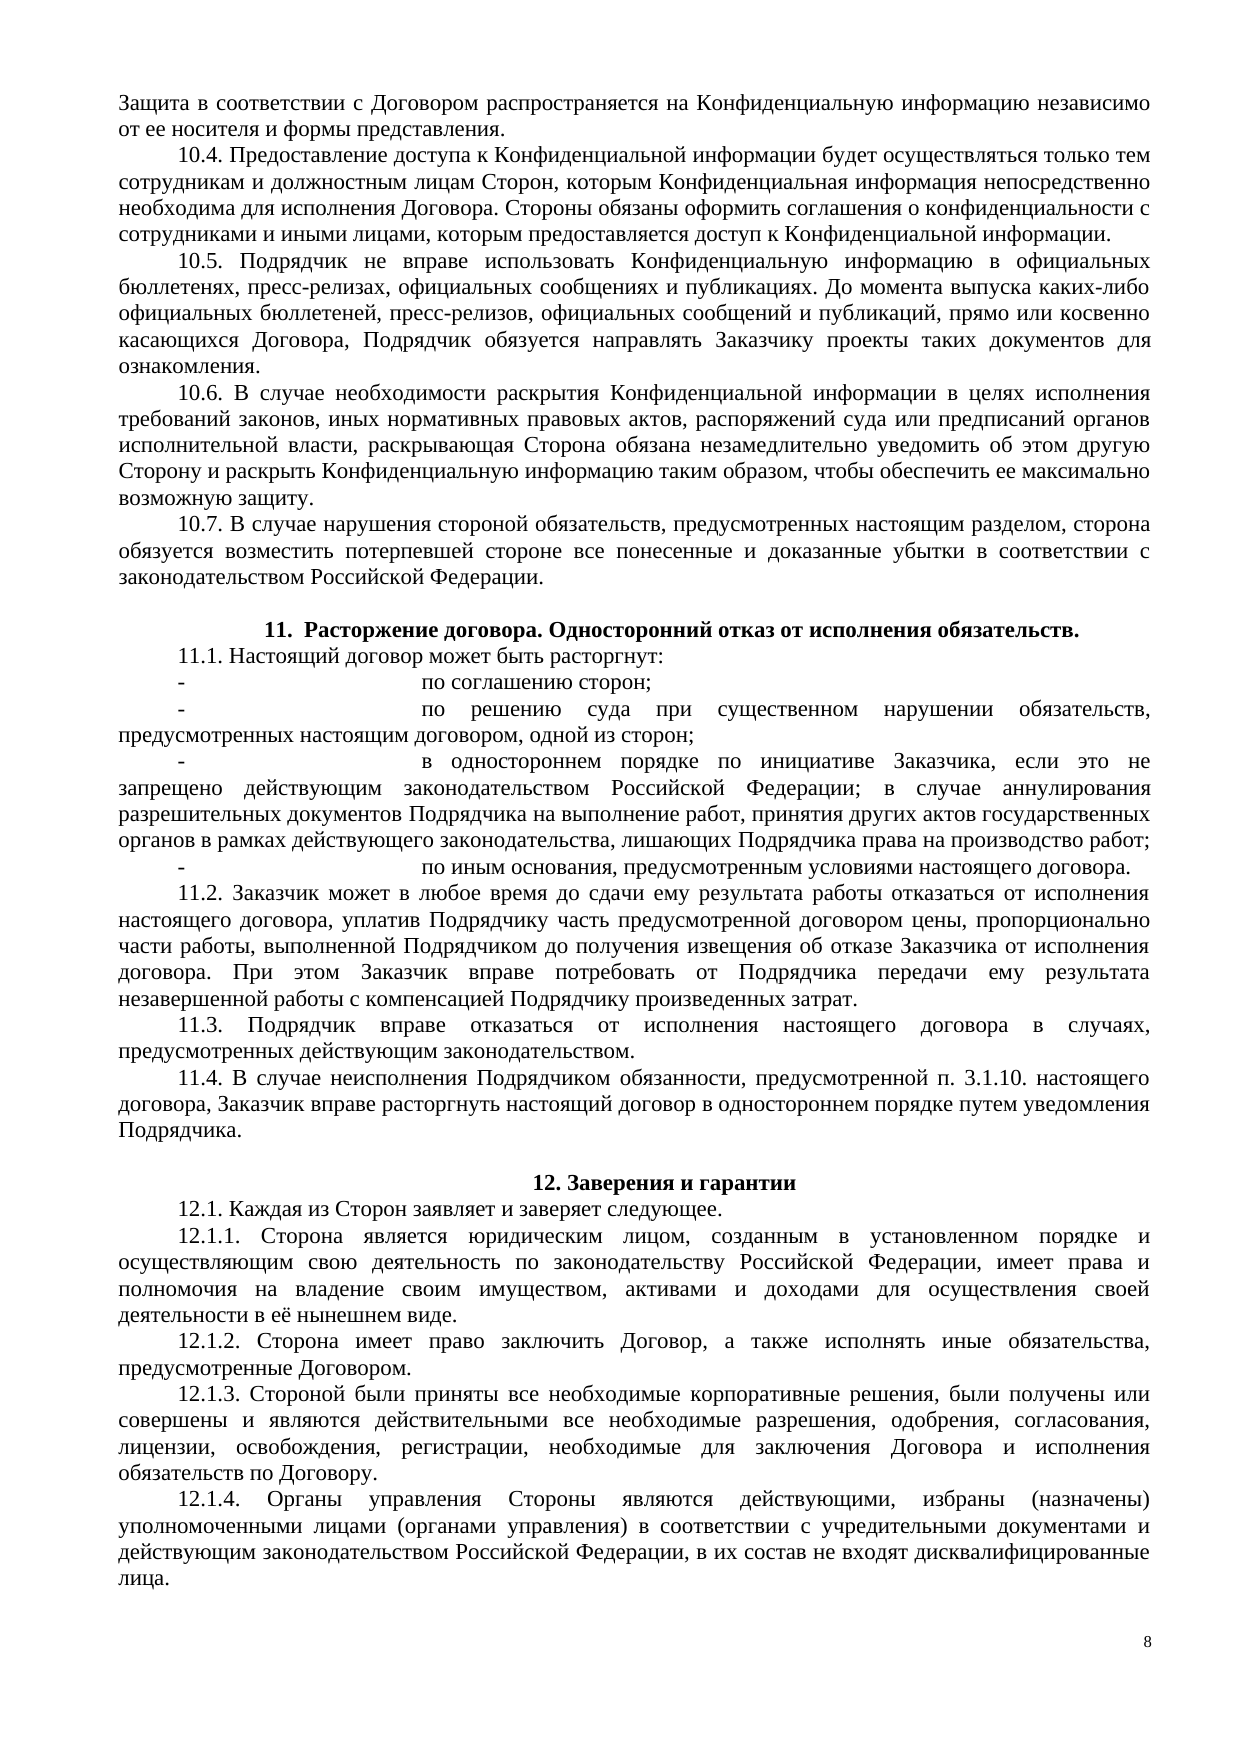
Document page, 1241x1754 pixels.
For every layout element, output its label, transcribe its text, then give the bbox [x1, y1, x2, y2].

text 10.4. Предоставление доступа к Конфиденциальной информации будет осуществляться только тем сотрудникам и должностным лицам Сторон, которым Конфиденциальная информация непосредственно необходима для исполнения Договора. Стороны обязаны оформить соглашения о конфиденциальности с сотрудниками и иными лицами, которым предоставляется доступ к Конфиденциальной информации. [118, 141, 1152, 247]
text 11.3. Подрядчик вправе отказаться от исполнения настоящего договора в случаях, предусмотренных действующим законодательством. [118, 1011, 1152, 1064]
list по решению суда при существенном нарушении обязательств, предусмотренных настоящим договором, одной из сторон; [118, 695, 1152, 747]
text 10.6. В случае необходимости раскрытия Конфиденциальной информации в целях исполнения требований законов, иных нормативных правовых актов, распоряжений суда или предписаний органов исполнительной власти, раскрывающая Сторона обязана незамедлительно уведомить об этом другую Сторону и раскрыть Конфиденциальную информацию таким образом, чтобы обеспечить ее максимально возможную защиту. [118, 378, 1152, 510]
text 11. Расторжение договора. Односторонний отказ от исполнения обязательств. [192, 616, 1152, 642]
list по иным основания, предусмотренным условиями настоящего договора. [118, 853, 1152, 879]
list в одностороннем порядке по инициативе Заказчика, если это не запрещено действующим законодательством Российской Федерации; в случае аннулирования разрешительных документов Подрядчика на выполнение работ, принятия других актов государственных органов в рамках действующего законодательства, лишающих Подрядчика права на производство работ; [118, 747, 1152, 853]
list по соглашению сторон; [118, 668, 1152, 695]
text 10.5. Подрядчик не вправе использовать Конфиденциальную информацию в официальных бюллетенях, пресс-релизах, официальных сообщениях и публикациях. До момента выпуска каких-либо официальных бюллетеней, пресс-релизов, официальных сообщений и публикаций, прямо или косвенно касающихся Договора, Подрядчик обязуется направлять Заказчику проекты таких документов для ознакомления. [118, 247, 1152, 378]
text 10.7. В случае нарушения стороной обязательств, предусмотренных настоящим разделом, сторона обязуется возместить потерпевшей стороне все понесенные и доказанные убытки в соответствии с законодательством Российской Федерации. [118, 510, 1152, 589]
text 12.1.3. Стороной были приняты все необходимые корпоративные решения, были получены или совершены и являются действительными все необходимые разрешения, одобрения, согласования, лицензии, освобождения, регистрации, необходимые для заключения Договора и исполнения обязательств по Договору. [118, 1380, 1152, 1485]
text 12. Заверения и гарантии [118, 1169, 1152, 1196]
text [118, 89, 1152, 141]
text 11.2. Заказчик может в любое время до сдачи ему результата работы отказаться от исполнения настоящего договора, уплатив Подрядчику часть предусмотренной договором цены, пропорционально части работы, выполненной Подрядчиком до получения извещения об отказе Заказчика от исполнения договора. При этом Заказчик вправе потребовать от Подрядчика передачи ему результата незавершенной работы с компенсацией Подрядчику произведенных затрат. [118, 879, 1152, 1011]
text 12.1.4. Органы управления Стороны являются действующими, избраны (назначены) уполномоченными лицами (органами управления) в соответствии с учредительными документами и действующим законодательством Российской Федерации, в их состав не входят дисквалифицированные лица. [118, 1485, 1152, 1591]
text 12.1.1. Сторона является юридическим лицом, созданным в установленном порядке и осуществляющим свою деятельность по законодательству Российской Федерации, имеет права и полномочия на владение своим имуществом, активами и доходами для осуществления своей деятельности в её нынешнем виде. [118, 1222, 1152, 1327]
text 12.1. Каждая из Сторон заявляет и заверяет следующее. [118, 1196, 1152, 1222]
text 11.4. В случае неисполнения Подрядчиком обязанности, предусмотренной п. 3.1.10. настоящего договора, Заказчик вправе расторгнуть настоящий договор в одностороннем порядке путем уведомления Подрядчика. [118, 1064, 1152, 1143]
text 11.1. Настоящий договор может быть расторгнут: [118, 642, 1152, 668]
text 12.1.2. Сторона имеет право заключить Договор, а также исполнять иные обязательства, предусмотренные Договором. [118, 1327, 1152, 1380]
